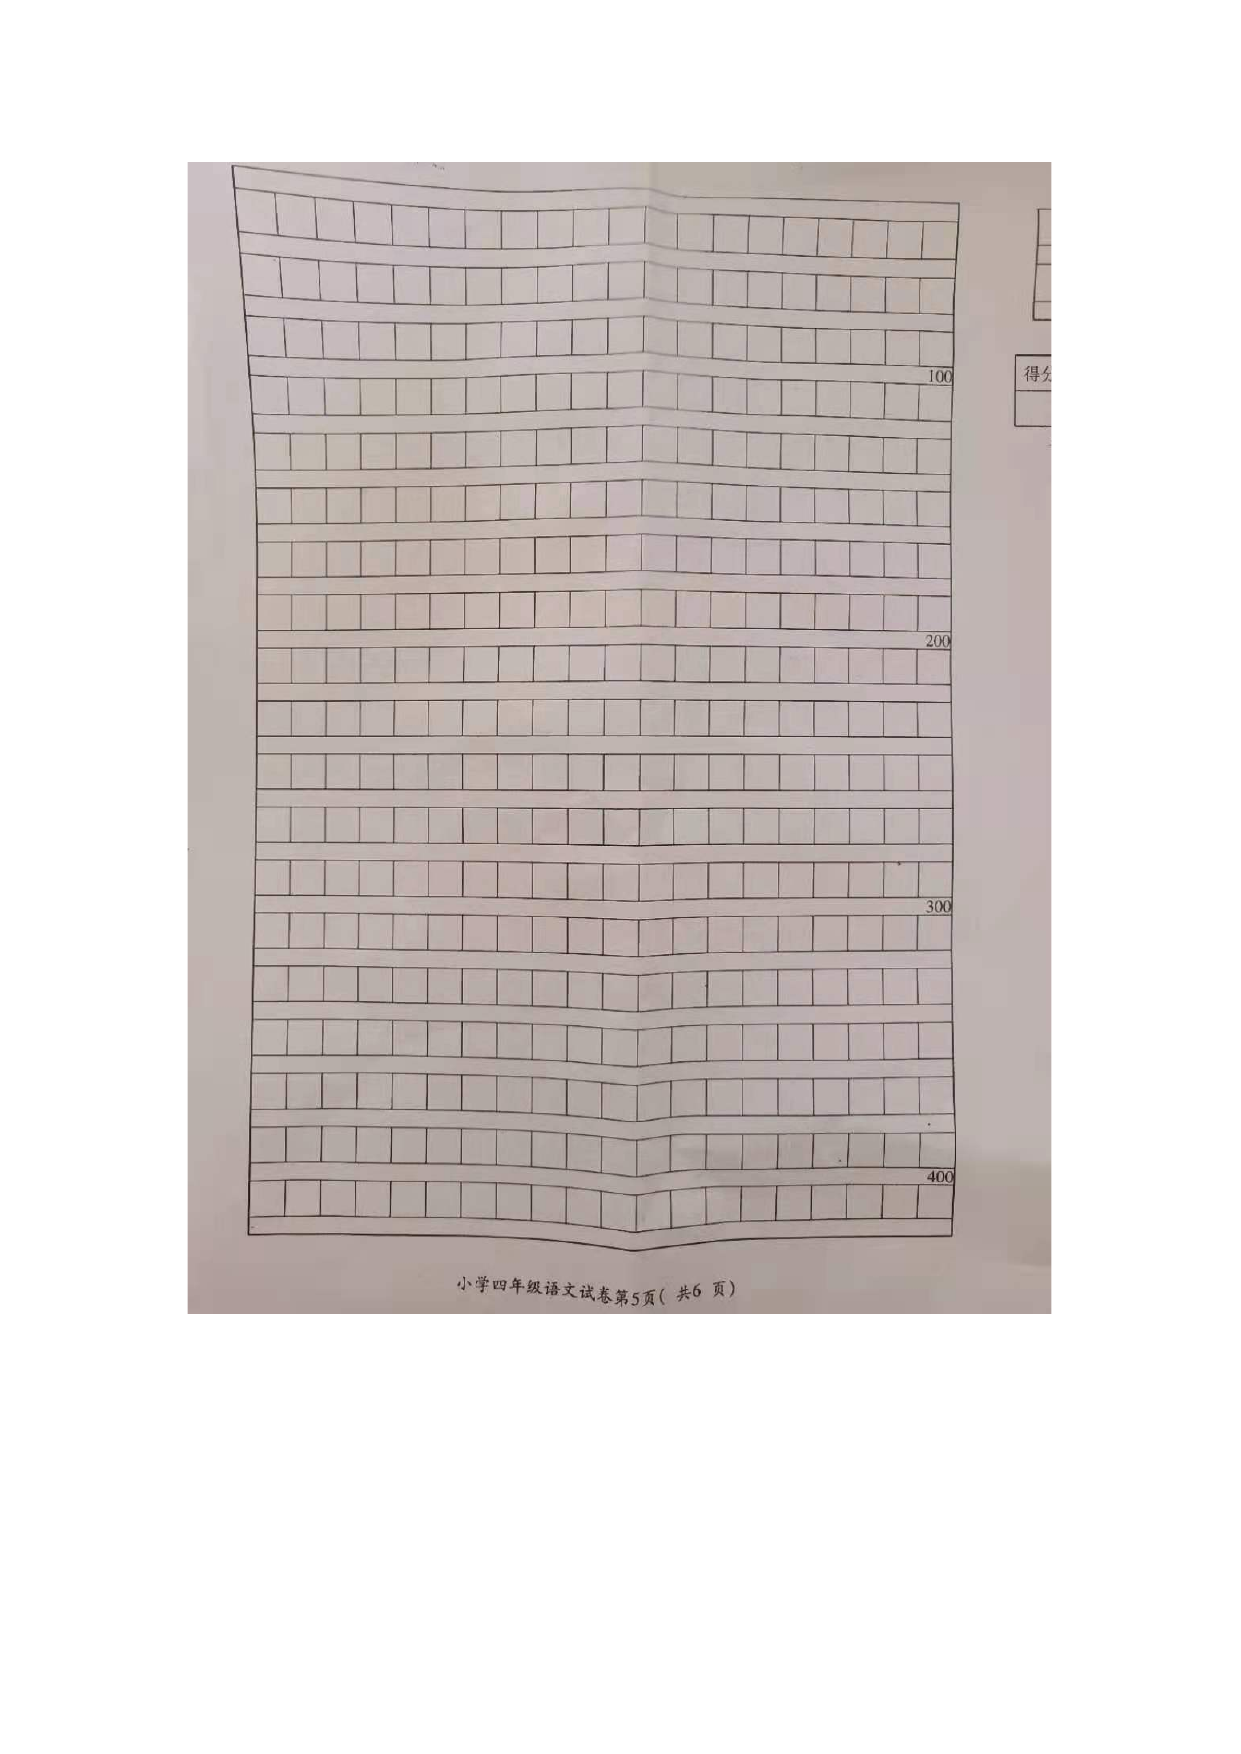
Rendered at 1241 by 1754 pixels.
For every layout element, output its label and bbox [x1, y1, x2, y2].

picture [187, 162, 1052, 1314]
